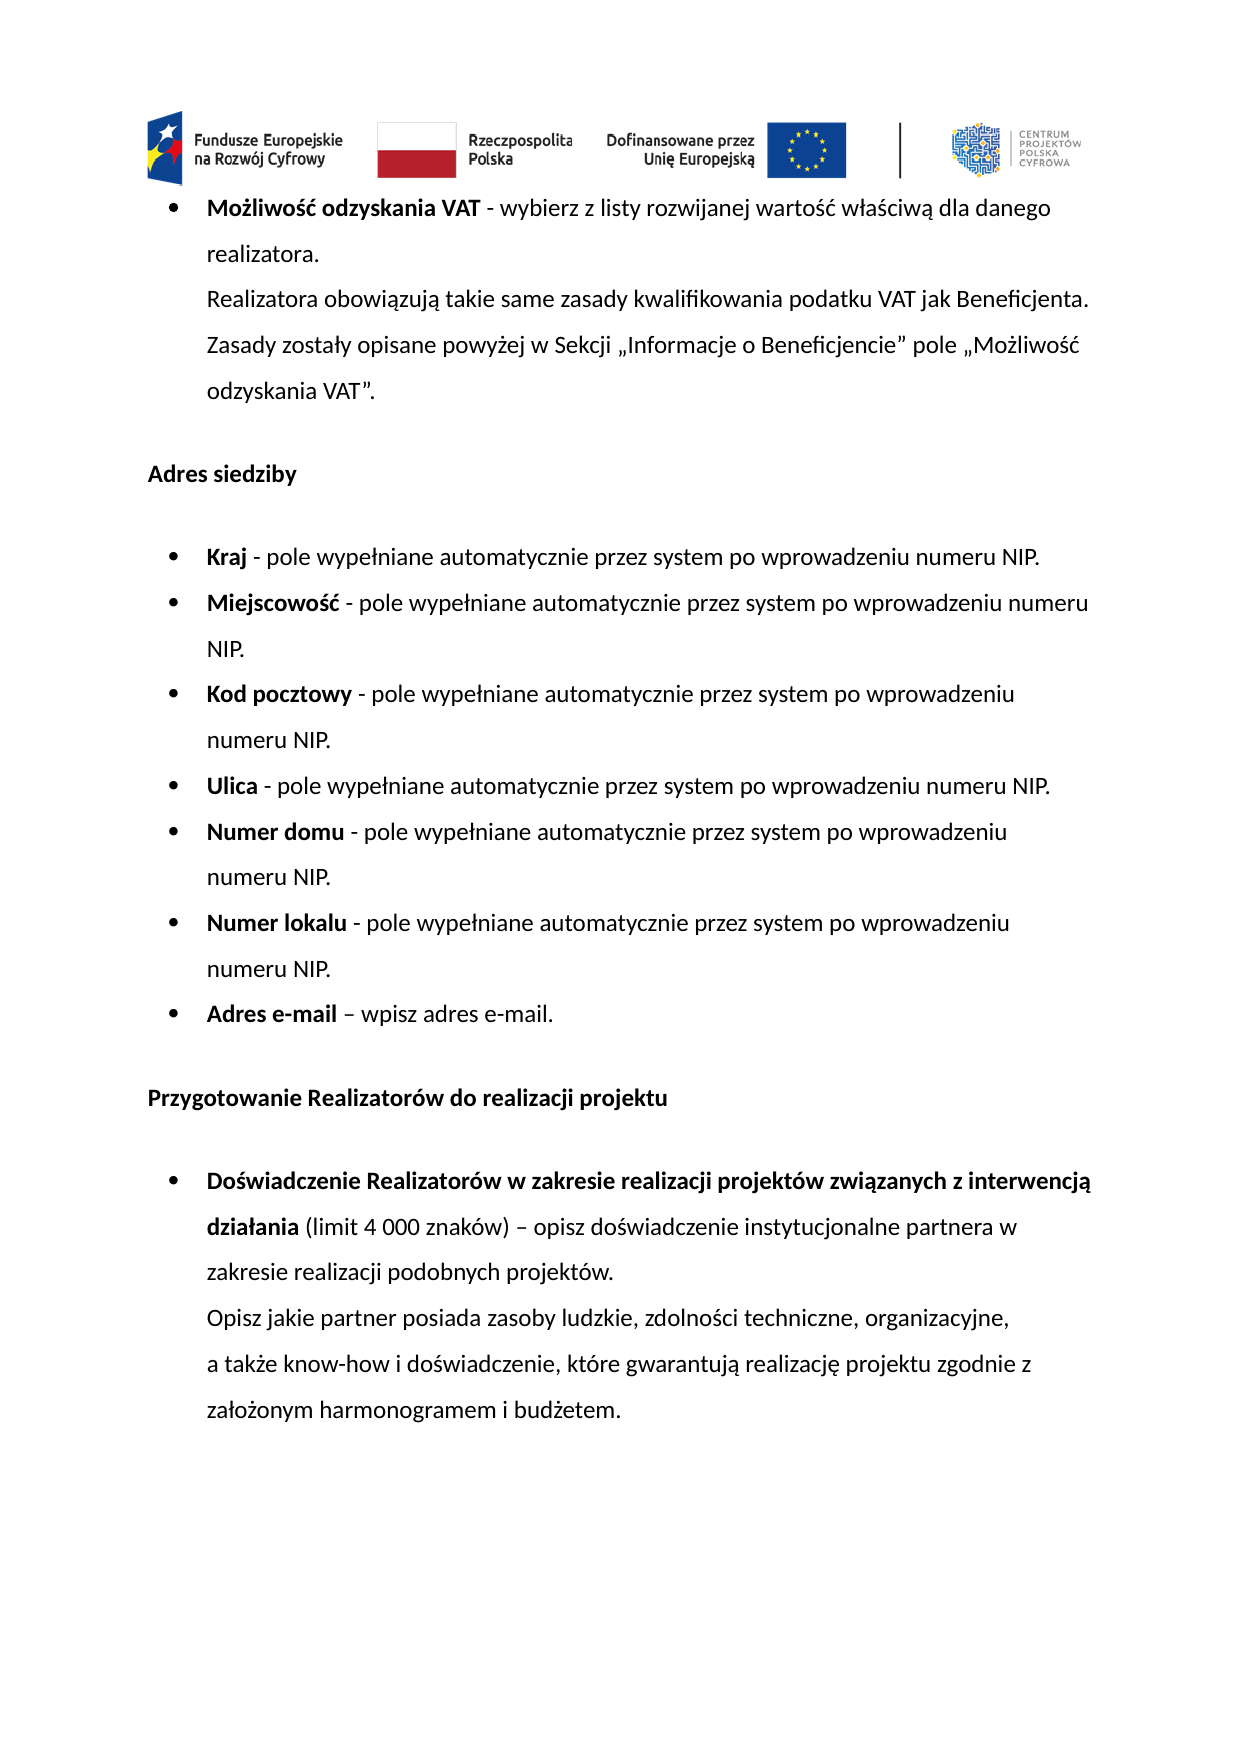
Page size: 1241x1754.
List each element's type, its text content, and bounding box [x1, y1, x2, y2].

list Możliwość odzyskania VAT - wybierz z listy rozwijanej wartość właściwą dla danego realizatora. [169, 192, 1093, 268]
text Przygotowanie Realizatorów do realizacji projektu [148, 1082, 1093, 1112]
list Numer lokalu - pole wypełniane automatycznie przez system po wprowadzeniu numeru NIP. [169, 907, 1093, 983]
list Miejscowość - pole wypełniane automatycznie przez system po wprowadzeniu numeru NIP. [169, 587, 1093, 663]
list Numer domu - pole wypełniane automatycznie przez system po wprowadzeniu numeru NIP. [169, 816, 1093, 892]
list Adres e-mail – wpisz adres e-mail. [169, 999, 1093, 1029]
list Kraj - pole wypełniane automatycznie przez system po wprowadzeniu numeru NIP. [169, 541, 1093, 572]
picture [147, 111, 1081, 186]
list Doświadczenie Realizatorów w zakresie realizacji projektów związanych z interwencją działania (limit 4 000 znaków) – opisz doświadczenie instytucjonalne partnera w zakresie realizacji podobnych projektów. Opisz jakie partner posiada zasoby ludzkie, zdolności techniczne, organizacyjne, a także know-how i doświadczenie, które gwarantują realizację projektu zgodnie z założonym harmonogramem i budżetem. [169, 1165, 1093, 1424]
list Realizatora obowiązują takie same zasady kwalifikowania podatku VAT jak Beneficjenta. Zasady zostały opisane powyżej w Sekcji „Informacje o Beneficjencie” pole „Możliwość odzyskania VAT”. [207, 283, 1093, 405]
list Kod pocztowy - pole wypełniane automatycznie przez system po wprowadzeniu numeru NIP. [169, 678, 1093, 755]
text Adres siedziby [148, 458, 1093, 489]
list Ulica - pole wypełniane automatycznie przez system po wprowadzeniu numeru NIP. [169, 770, 1093, 801]
